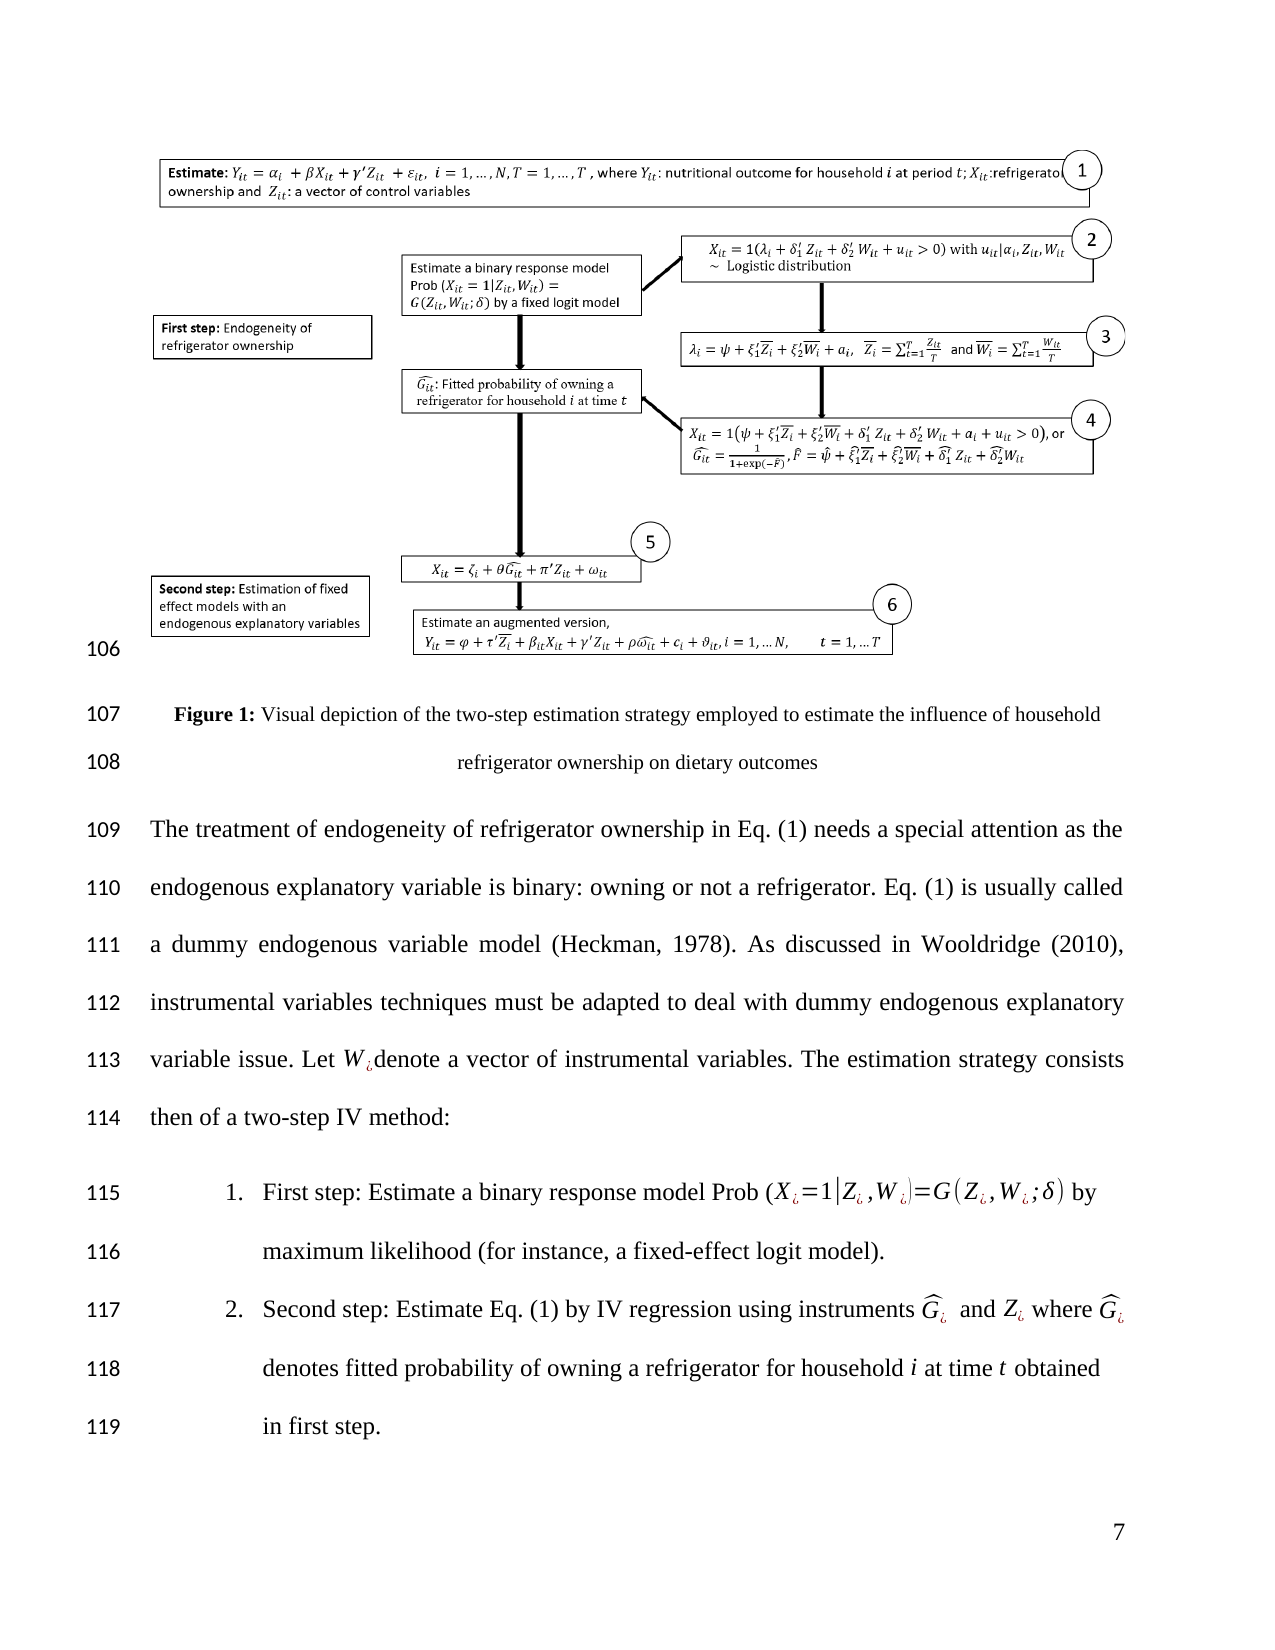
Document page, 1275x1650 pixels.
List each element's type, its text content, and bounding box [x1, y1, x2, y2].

text Figure 1: Visual depiction of the two-step estimation strategy employed to estimate the influence of household refrigerator ownership on dietary outcomes [150, 702, 1125, 774]
list Second step: Estimate Eq. (1) by IV regression using instruments and where denotes fitted probability of owning a refrigerator for household at time obtained in first step. [225, 1293, 1125, 1439]
text The treatment of endogeneity of refrigerator ownership in Eq. (1) needs a special attention as the endogenous explanatory variable is binary: owning or not a refrigerator. Eq. (1) is usually called a dummy endogenous variable model (Heckman, 1978). As discussed in Wooldridge (2010), instrumental variables techniques must be adapted to deal with dummy endogenous explanatory variable issue. Let denote a vector of instrumental variables. The estimation strategy consists then of a two-step IV method: [150, 814, 1125, 1131]
picture [150, 150, 1125, 657]
list First step: Estimate a binary response model Prob ( by maximum likelihood (for instance, a fixed-effect logit model). [225, 1176, 1125, 1265]
